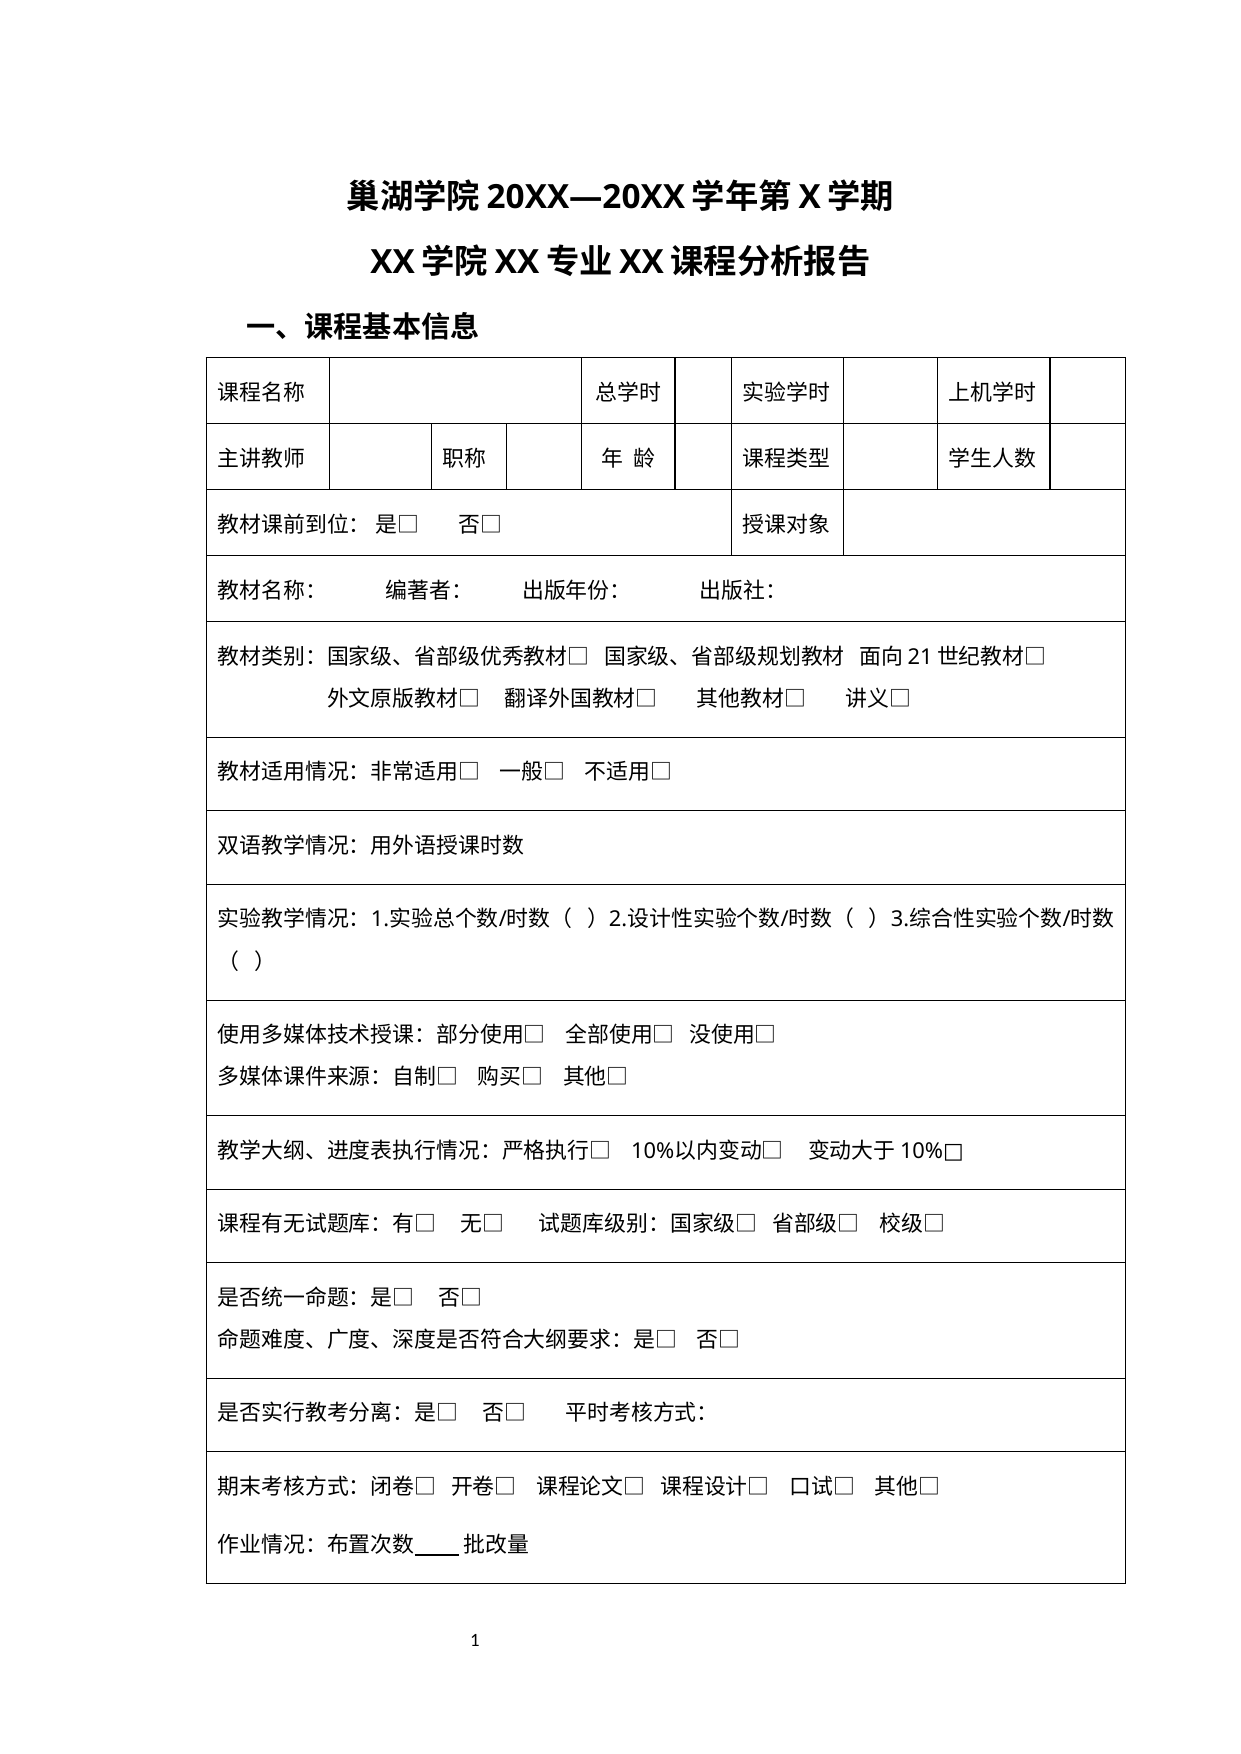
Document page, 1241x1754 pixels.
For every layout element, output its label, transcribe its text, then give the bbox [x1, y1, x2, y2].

table_cell [676, 424, 731, 489]
table_cell 教材名称： 编著者： 出版年份： 出版社： [207, 556, 1125, 621]
table_header [330, 358, 581, 423]
table_cell 授课对象 [732, 490, 843, 555]
table_header [676, 358, 731, 423]
table_cell 课程有无试题库：有□ 无□ 试题库级别：国家级□ 省部级□ 校级□ [207, 1190, 1125, 1262]
table_cell 教材课前到位： 是□ 否□ [207, 490, 731, 555]
text XX学院XX专业XX课程分析报告 [187, 227, 1053, 292]
table_cell 职称 [432, 424, 506, 489]
table_cell 双语教学情况：用外语授课时数 [207, 811, 1125, 884]
table_cell 课程类型 [732, 424, 843, 489]
table_header 课程名称 [207, 358, 329, 423]
table_header 总学时 [582, 358, 674, 423]
table_cell 使用多媒体技术授课：部分使用□ 全部使用□ 没使用□ 多媒体课件来源：自制□ 购买□ 其他□ [207, 1001, 1125, 1115]
text 一、课程基本信息 [187, 292, 1053, 357]
table_header [844, 358, 937, 423]
table_cell [507, 424, 581, 489]
table_cell [1051, 424, 1125, 489]
table_cell 教学大纲、进度表执行情况：严格执行□ 10%以内变动□ 变动大于10%□ [207, 1116, 1125, 1188]
table_cell 是否实行教考分离：是□ 否□ 平时考核方式： [207, 1379, 1125, 1451]
table_cell 期末考核方式：闭卷□ 开卷□ 课程论文□ 课程设计□ 口试□ 其他□ 作业情况：布置次数 批改量 [207, 1452, 1125, 1583]
table_cell [330, 424, 431, 489]
table_cell 学生人数 [938, 424, 1049, 489]
table_cell 实验教学情况：1.实验总个数/时数（ ）2.设计性实验个数/时数（ ）3.综合性实验个数/时数（ ） [207, 885, 1125, 999]
table_cell 是否统一命题：是□ 否□ 命题难度、广度、深度是否符合大纲要求：是□ 否□ [207, 1263, 1125, 1378]
table_cell 主讲教师 [207, 424, 329, 489]
table_cell 年 龄 [582, 424, 674, 489]
table_header 实验学时 [732, 358, 843, 423]
table_cell [844, 424, 937, 489]
table_header [1051, 358, 1125, 423]
table_cell 教材类别：国家级、省部级优秀教材□ 国家级、省部级规划教材 面向21世纪教材□ 外文原版教材□ 翻译外国教材□ 其他教材□ 讲义□ [207, 622, 1125, 737]
table_cell 教材适用情况：非常适用□ 一般□ 不适用□ [207, 738, 1125, 810]
table_header 上机学时 [938, 358, 1049, 423]
text 巢湖学院20XX—20XX学年第X学期 [187, 162, 1053, 227]
table_cell [844, 490, 1125, 555]
